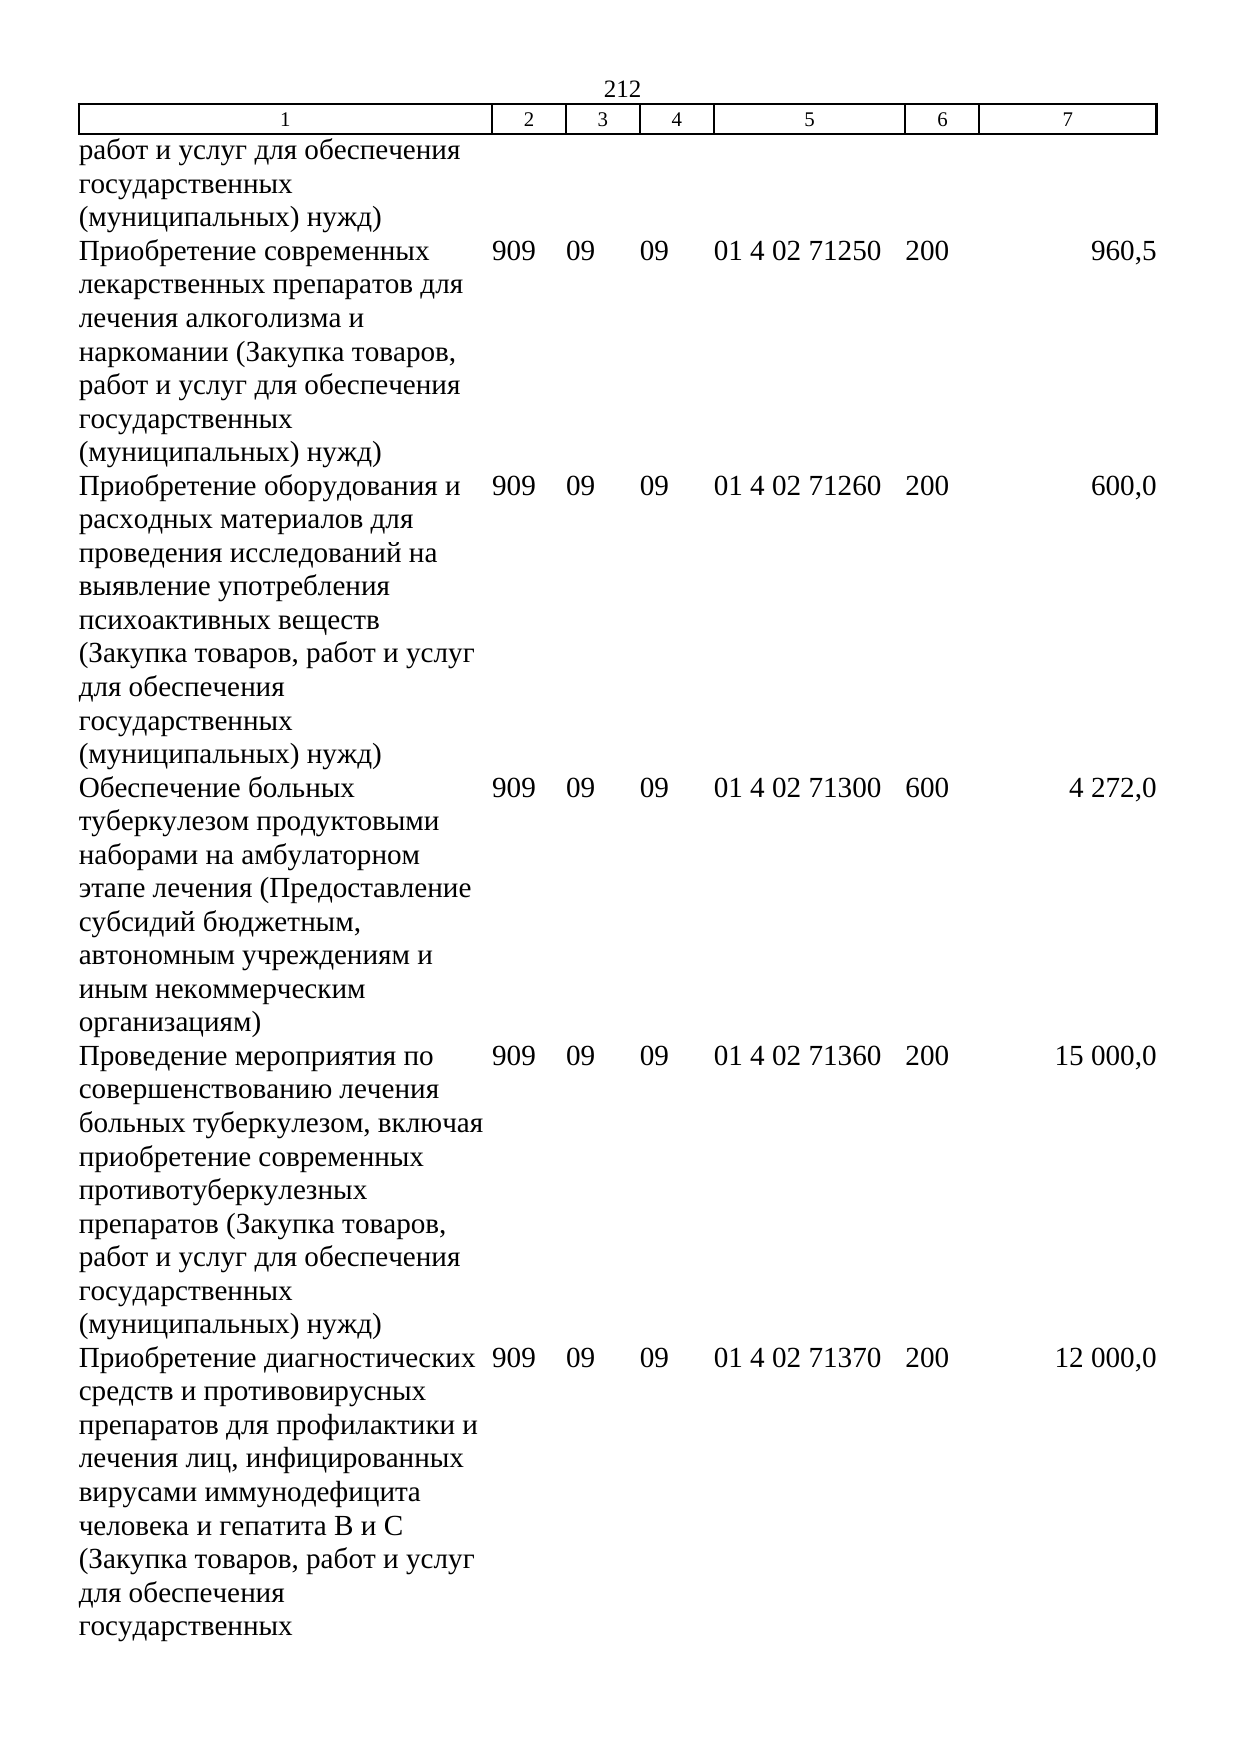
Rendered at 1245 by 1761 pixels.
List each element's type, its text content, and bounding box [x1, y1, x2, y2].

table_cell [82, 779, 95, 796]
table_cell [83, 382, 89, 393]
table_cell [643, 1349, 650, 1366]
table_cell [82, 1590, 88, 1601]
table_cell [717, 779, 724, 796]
table_header 1 [80, 105, 491, 132]
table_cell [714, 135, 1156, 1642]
table_header 5 [715, 105, 904, 132]
table_header 6 [906, 105, 978, 132]
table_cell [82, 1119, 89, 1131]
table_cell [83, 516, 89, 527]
table_header 2 [493, 105, 565, 132]
table_header 4 [641, 105, 713, 132]
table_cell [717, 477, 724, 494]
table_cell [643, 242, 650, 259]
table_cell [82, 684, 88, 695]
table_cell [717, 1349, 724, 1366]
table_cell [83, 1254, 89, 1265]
table_header 7 [980, 105, 1155, 132]
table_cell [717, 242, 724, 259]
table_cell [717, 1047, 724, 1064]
table_header 3 [567, 105, 639, 132]
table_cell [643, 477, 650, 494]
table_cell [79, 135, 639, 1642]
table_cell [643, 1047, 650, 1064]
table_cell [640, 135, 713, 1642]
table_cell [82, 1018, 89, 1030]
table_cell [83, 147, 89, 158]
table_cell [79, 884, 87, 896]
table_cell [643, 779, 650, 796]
